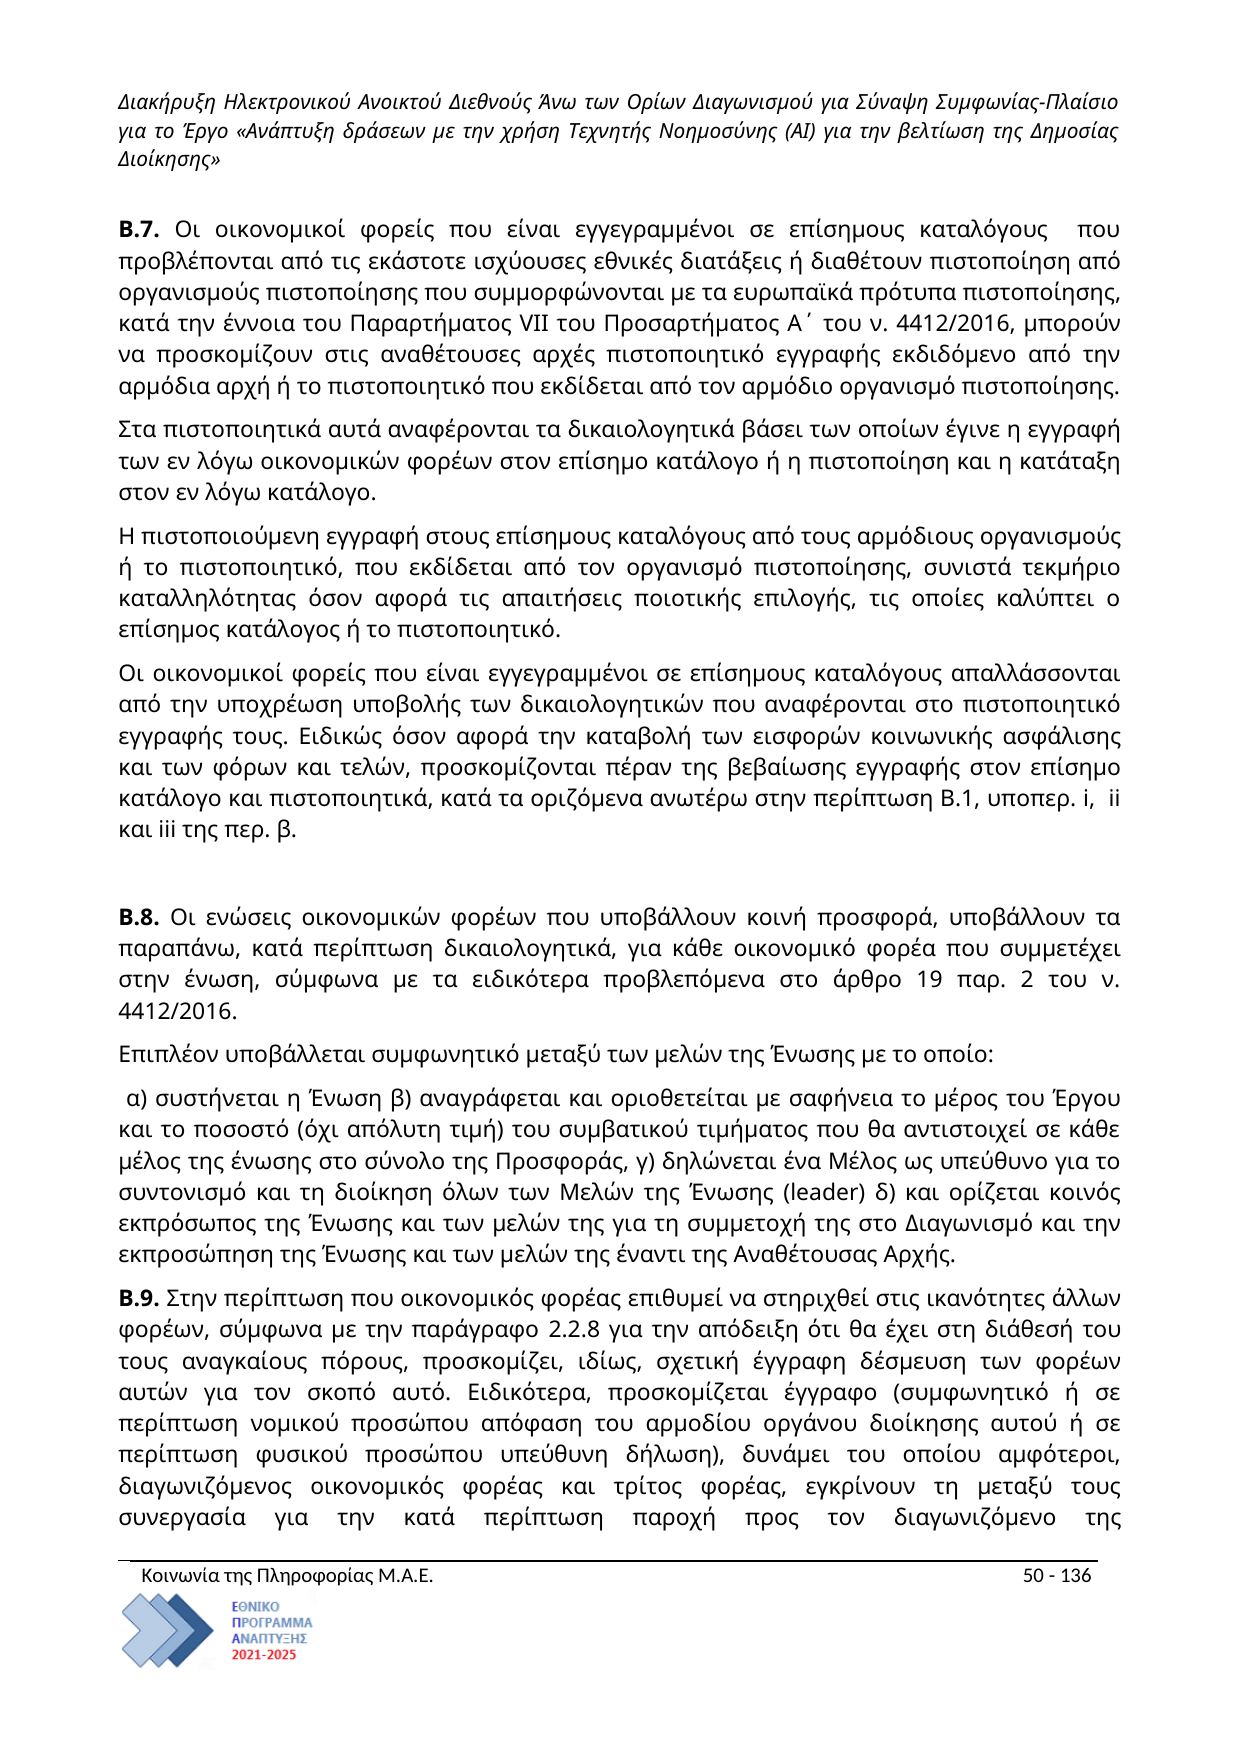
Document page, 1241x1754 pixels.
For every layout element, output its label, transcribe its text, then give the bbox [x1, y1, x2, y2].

text Β.8. Οι ενώσεις οικονομικών φορέων που υποβάλλουν κοινή προσφορά, υποβάλλουν τα παραπάνω, κατά περίπτωση δικαιολογητικά, για κάθε οικονομικό φορέα που συμμετέχει στην ένωση, σύμφωνα με τα ειδικότερα προβλεπόμενα στο άρθρο 19 παρ. 2 του ν. 4412/2016. [118, 901, 1122, 1026]
text Στα πιστοποιητικά αυτά αναφέρονται τα δικαιολογητικά βάσει των οποίων έγινε η εγγραφή των εν λόγω οικονομικών φορέων στον επίσημο κατάλογο ή η πιστοποίηση και η κατάταξη στον εν λόγω κατάλογο. [118, 413, 1122, 507]
text Επιπλέον υποβάλλεται συμφωνητικό μεταξύ των μελών της Ένωσης με το οποίο: [118, 1038, 1122, 1069]
text Β.7. Οι οικονομικοί φορείς που είναι εγγεγραμμένοι σε επίσημους καταλόγους που προβλέπονται από τις εκάστοτε ισχύουσες εθνικές διατάξεις ή διαθέτουν πιστοποίηση από οργανισμούς πιστοποίησης που συμμορφώνονται με τα ευρωπαϊκά πρότυπα πιστοποίησης, κατά την έννοια του Παραρτήματος VII του Προσαρτήματος Α΄ του ν. 4412/2016, μπορούν να προσκομίζουν στις αναθέτουσες αρχές πιστοποιητικό εγγραφής εκδιδόμενο από την αρμόδια αρχή ή το πιστοποιητικό που εκδίδεται από τον αρμόδιο οργανισμό πιστοποίησης. [118, 213, 1122, 401]
text Οι οικονομικοί φορείς που είναι εγγεγραμμένοι σε επίσημους καταλόγους απαλλάσσονται από την υποχρέωση υποβολής των δικαιολογητικών που αναφέρονται στο πιστοποιητικό εγγραφής τους. Ειδικώς όσον αφορά την καταβολή των εισφορών κοινωνικής ασφάλισης και των φόρων και τελών, προσκομίζονται πέραν της βεβαίωσης εγγραφής στον επίσημο κατάλογο και πιστοποιητικά, κατά τα οριζόμενα ανωτέρω στην περίπτωση Β.1, υποπερ. i, ii και iii της περ. β. [118, 657, 1122, 844]
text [118, 1282, 1122, 1532]
text Η πιστοποιούμενη εγγραφή στους επίσημους καταλόγους από τους αρμόδιους οργανισμούς ή το πιστοποιητικό, που εκδίδεται από τον οργανισμό πιστοποίησης, συνιστά τεκμήριο καταλληλότητας όσον αφορά τις απαιτήσεις ποιοτικής επιλογής, τις οποίες καλύπτει ο επίσημος κατάλογος ή το πιστοποιητικό. [118, 519, 1122, 644]
text α) συστήνεται η Ένωση β) αναγράφεται και οριοθετείται με σαφήνεια το μέρος του Έργου και το ποσοστό (όχι απόλυτη τιμή) του συμβατικού τιμήματος που θα αντιστοιχεί σε κάθε μέλος της ένωσης στο σύνολο της Προσφοράς, γ) δηλώνεται ένα Μέλος ως υπεύθυνο για το συντονισμό και τη διοίκηση όλων των Μελών της Ένωσης (leader) δ) και ορίζεται κοινός εκπρόσωπος της Ένωσης και των μελών της για τη συμμετοχή της στο Διαγωνισμό και την εκπροσώπηση της Ένωσης και των μελών της έναντι της Αναθέτουσας Αρχής. [118, 1082, 1122, 1269]
